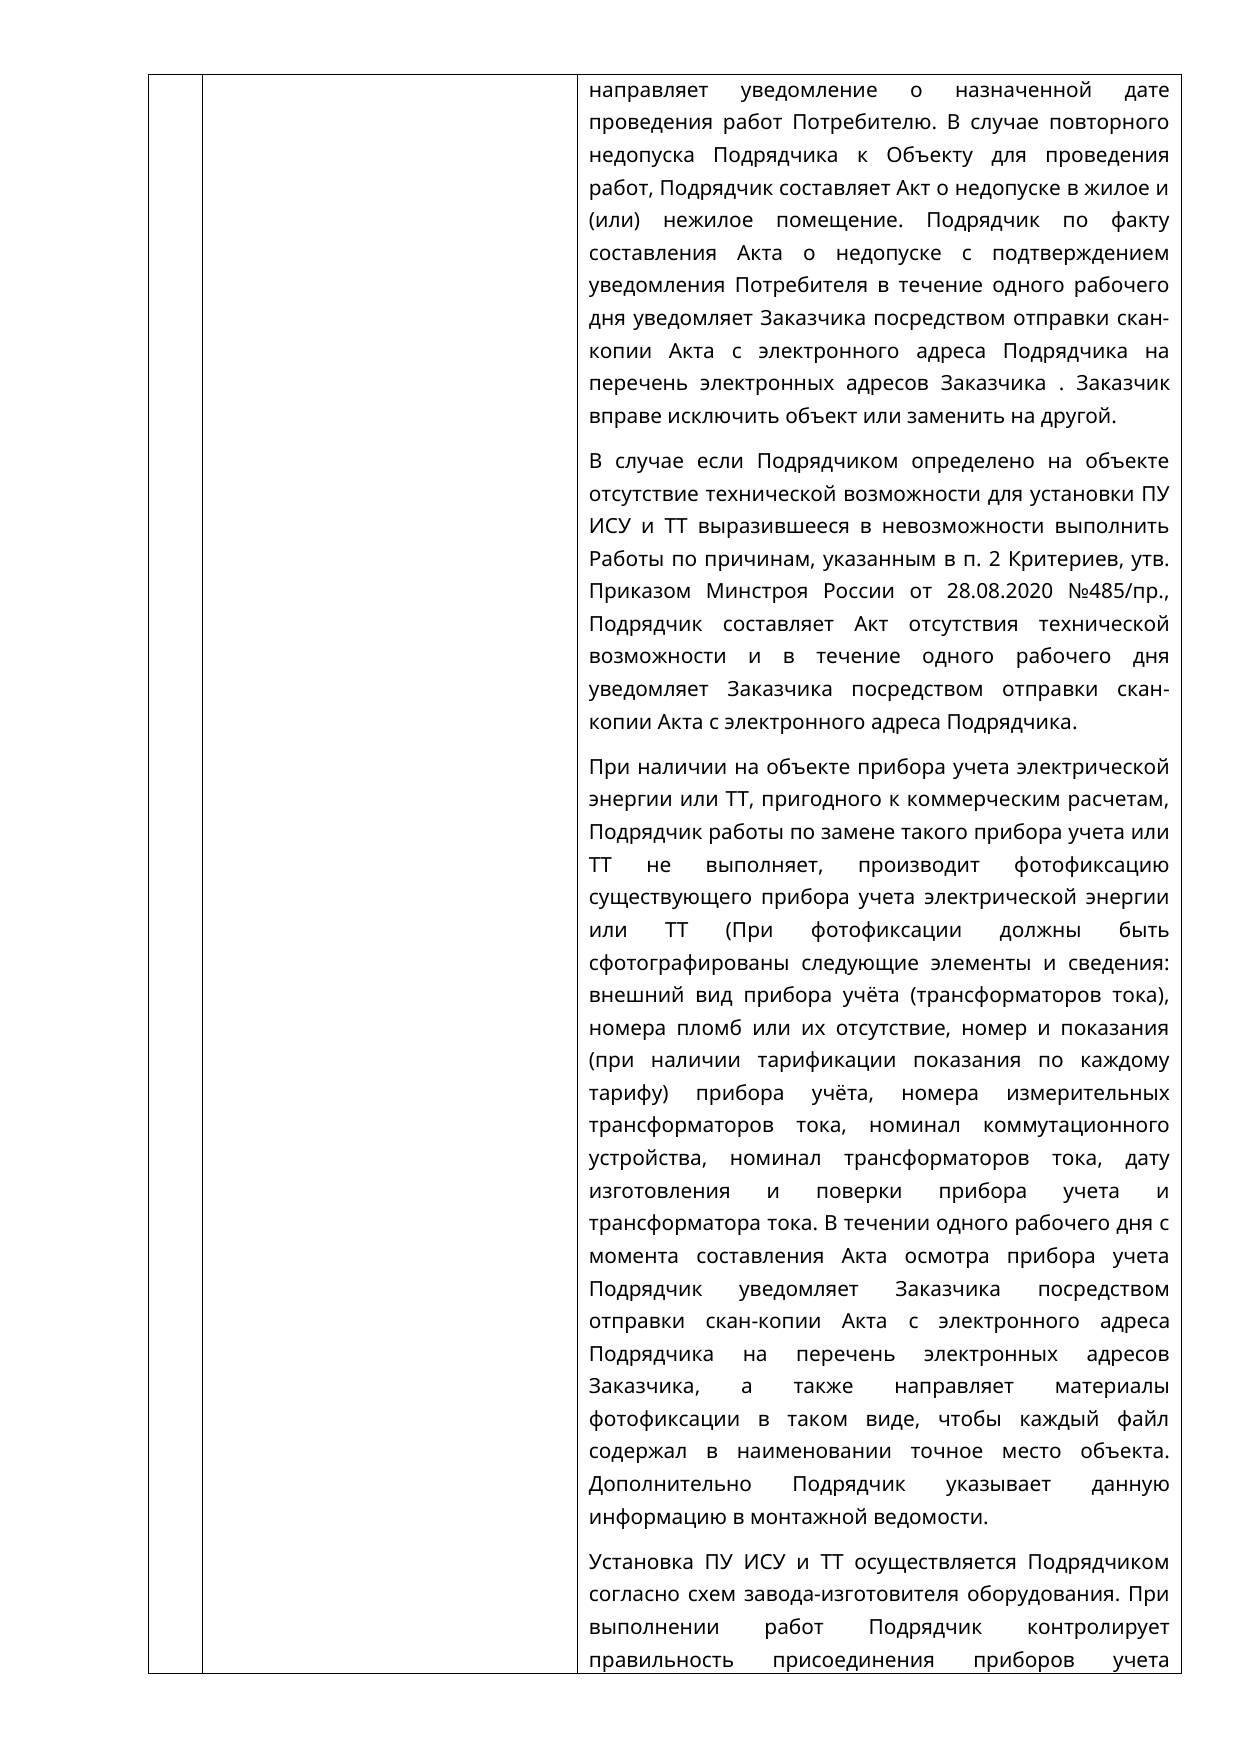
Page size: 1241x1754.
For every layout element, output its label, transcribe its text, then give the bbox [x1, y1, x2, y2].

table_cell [578, 75, 1181, 1673]
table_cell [203, 75, 577, 1673]
table_cell 5 [149, 75, 202, 1673]
